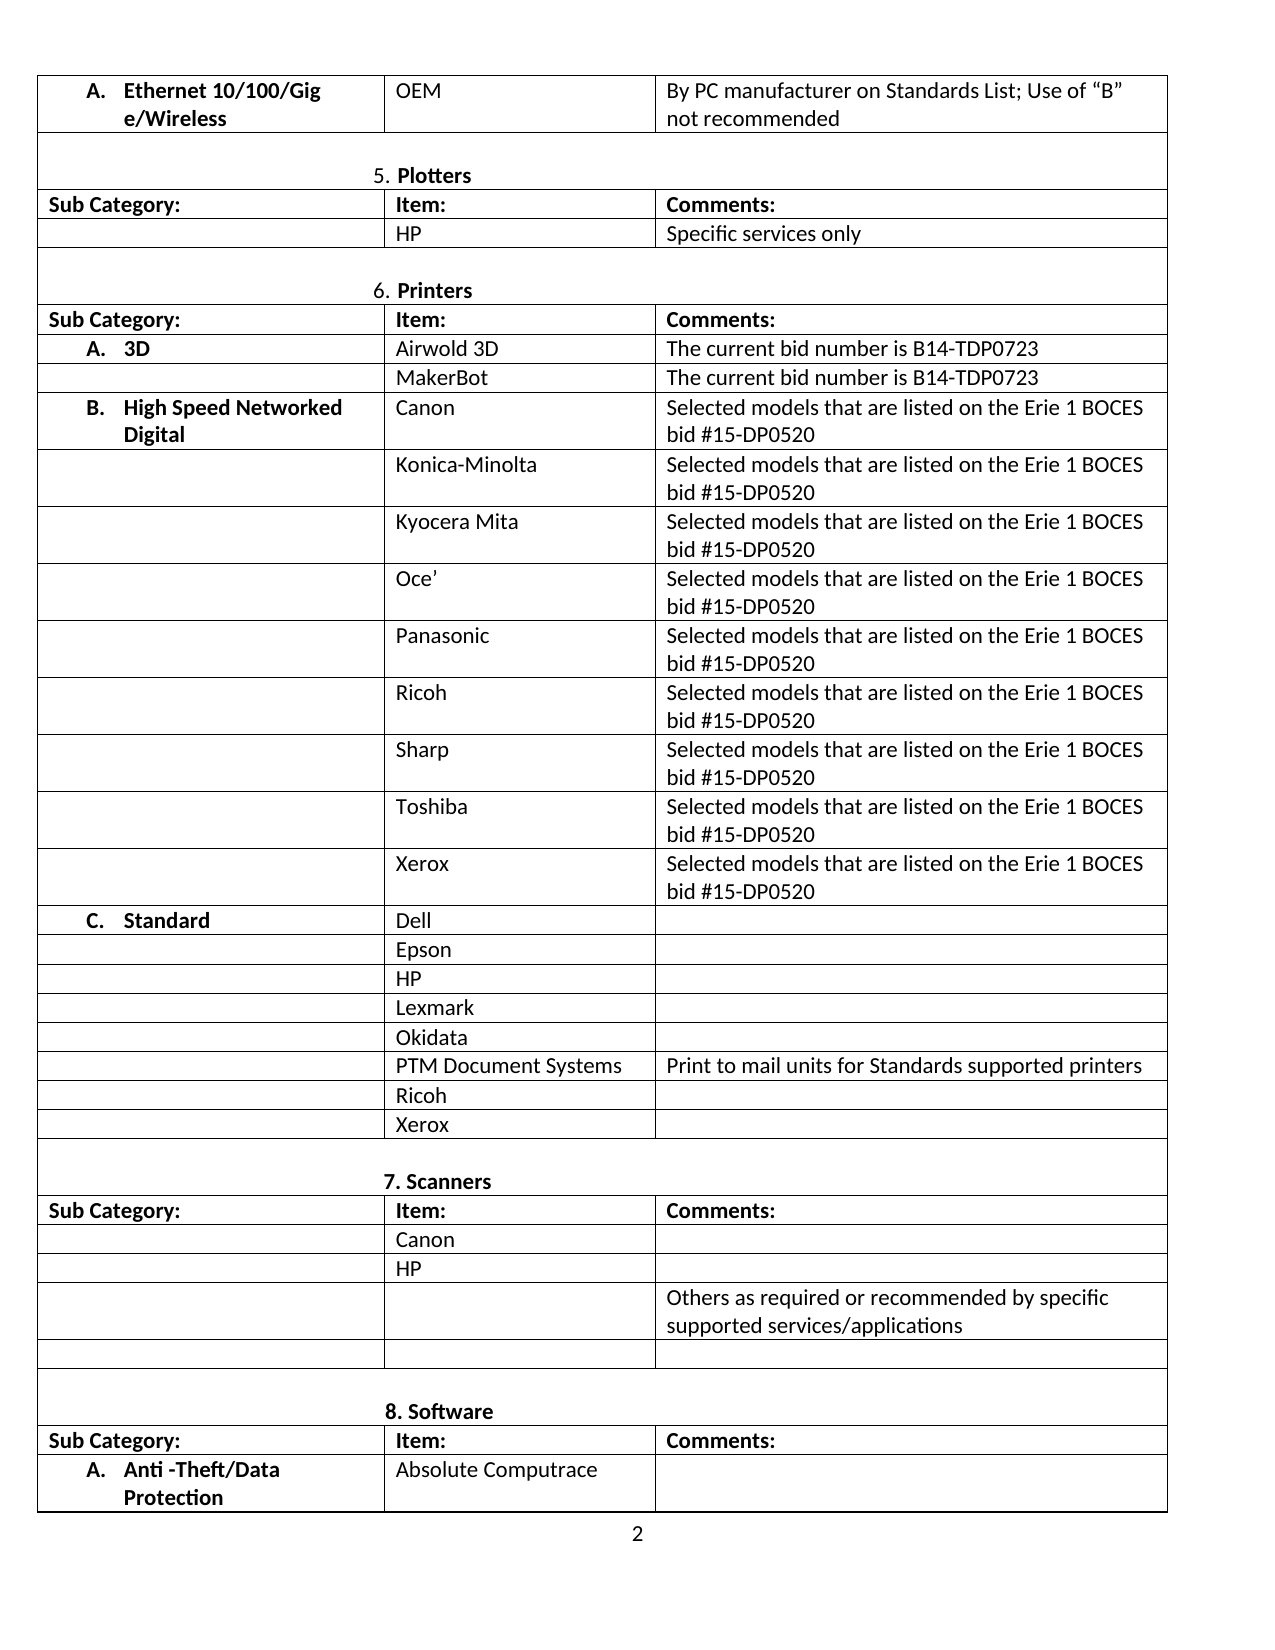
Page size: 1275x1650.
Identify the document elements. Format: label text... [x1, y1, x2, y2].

table_cell Ethernet 10/100/Gig e/Wireless [38, 76, 384, 132]
table_cell Selected models that are listed on the Erie 1 BOCES bid #15-DP0520 [656, 621, 1167, 677]
table_cell [38, 1023, 384, 1051]
table_cell Dell [385, 906, 655, 934]
table_cell [656, 1455, 1167, 1511]
table_cell [38, 1340, 384, 1368]
table_cell Selected models that are listed on the Erie 1 BOCES bid #15-DP0520 [656, 678, 1167, 734]
table_cell Item: [385, 1426, 655, 1454]
table_cell Specific services only [656, 219, 1167, 247]
table_cell Ricoh [385, 1081, 655, 1109]
table_cell Selected models that are listed on the Erie 1 BOCES bid #15-DP0520 [656, 735, 1167, 791]
table_cell Konica-Minolta [385, 450, 655, 506]
table_cell [38, 1225, 384, 1253]
table_cell 3D [38, 335, 384, 362]
table_cell [656, 935, 1167, 963]
table_cell Selected models that are listed on the Erie 1 BOCES bid #15-DP0520 [656, 564, 1167, 620]
table_cell [656, 965, 1167, 992]
table_cell 8. Software [38, 1369, 1167, 1425]
table_cell Okidata [385, 1023, 655, 1051]
table_cell HP [385, 965, 655, 992]
table_cell [38, 450, 384, 506]
table_cell High Speed Networked Digital [38, 393, 384, 449]
table_cell [38, 735, 384, 791]
table_cell HP [385, 219, 655, 247]
table_cell [656, 1081, 1167, 1109]
table_cell PTM Document Systems [385, 1052, 655, 1080]
table_cell Sub Category: [38, 1196, 384, 1224]
table_cell Standard [38, 906, 384, 934]
table_cell Xerox [385, 849, 655, 905]
table_cell Panasonic [385, 621, 655, 677]
table_cell [38, 965, 384, 992]
table_cell [38, 1110, 384, 1138]
table_cell Item: [385, 190, 655, 218]
table_cell Comments: [656, 1196, 1167, 1224]
table_cell [38, 507, 384, 563]
table_cell [38, 1283, 384, 1339]
table_cell Sub Category: [38, 190, 384, 218]
table_cell [38, 621, 384, 677]
table_cell [38, 219, 384, 247]
table_cell [38, 364, 384, 392]
table_cell [38, 849, 384, 905]
table_cell [38, 564, 384, 620]
table_cell Sharp [385, 735, 655, 791]
table_cell Ricoh [385, 678, 655, 734]
table_cell Item: [385, 305, 655, 333]
table_cell The current bid number is B14-TDP0723 [656, 364, 1167, 392]
table_cell 5. Plotters [38, 133, 1167, 189]
table_cell Selected models that are listed on the Erie 1 BOCES bid #15-DP0520 [656, 849, 1167, 905]
table_cell MakerBot [385, 364, 655, 392]
table_cell Epson [385, 935, 655, 963]
table_cell Comments: [656, 190, 1167, 218]
table_cell Item: [385, 1196, 655, 1224]
table_cell 7. Scanners [38, 1139, 1167, 1195]
table_cell Others as required or recommended by specific supported services/applications [656, 1283, 1167, 1339]
table_cell Comments: [656, 1426, 1167, 1454]
table_cell Anti -Theft/Data Protection [38, 1455, 384, 1511]
table_cell Lexmark [385, 994, 655, 1022]
table_cell [385, 1340, 655, 1368]
table_cell [656, 994, 1167, 1022]
table_cell [38, 792, 384, 848]
table_cell Selected models that are listed on the Erie 1 BOCES bid #15-DP0520 [656, 507, 1167, 563]
table_cell [656, 906, 1167, 934]
table_cell HP [385, 1254, 655, 1282]
table_cell Toshiba [385, 792, 655, 848]
table_cell The current bid number is B14-TDP0723 [656, 335, 1167, 362]
table_cell [38, 678, 384, 734]
table_cell Canon [385, 393, 655, 449]
table_cell [38, 935, 384, 963]
table_cell [656, 1110, 1167, 1138]
table_cell Print to mail units for Standards supported printers [656, 1052, 1167, 1080]
table_cell Canon [385, 1225, 655, 1253]
table_cell Kyocera Mita [385, 507, 655, 563]
table_cell [385, 1283, 655, 1339]
table_cell Selected models that are listed on the Erie 1 BOCES bid #15-DP0520 [656, 393, 1167, 449]
table_cell Airwold 3D [385, 335, 655, 362]
table_cell Sub Category: [38, 1426, 384, 1454]
table_cell Absolute Computrace [385, 1455, 655, 1511]
table_cell [656, 1340, 1167, 1368]
table_cell Sub Category: [38, 305, 384, 333]
table_cell [38, 1081, 384, 1109]
table_cell [656, 1023, 1167, 1051]
table_cell Oce’ [385, 564, 655, 620]
table_cell Selected models that are listed on the Erie 1 BOCES bid #15-DP0520 [656, 450, 1167, 506]
table_cell 6. Printers [38, 248, 1167, 304]
table_cell By PC manufacturer on Standards List; Use of “B” not recommended [656, 76, 1167, 132]
table_cell [38, 1254, 384, 1282]
table_cell Selected models that are listed on the Erie 1 BOCES bid #15-DP0520 [656, 792, 1167, 848]
table_cell [38, 1052, 384, 1080]
table_cell [656, 1225, 1167, 1253]
table_cell OEM [385, 76, 655, 132]
table_cell [38, 994, 384, 1022]
table_cell [656, 1254, 1167, 1282]
table_cell Xerox [385, 1110, 655, 1138]
table_cell Comments: [656, 305, 1167, 333]
